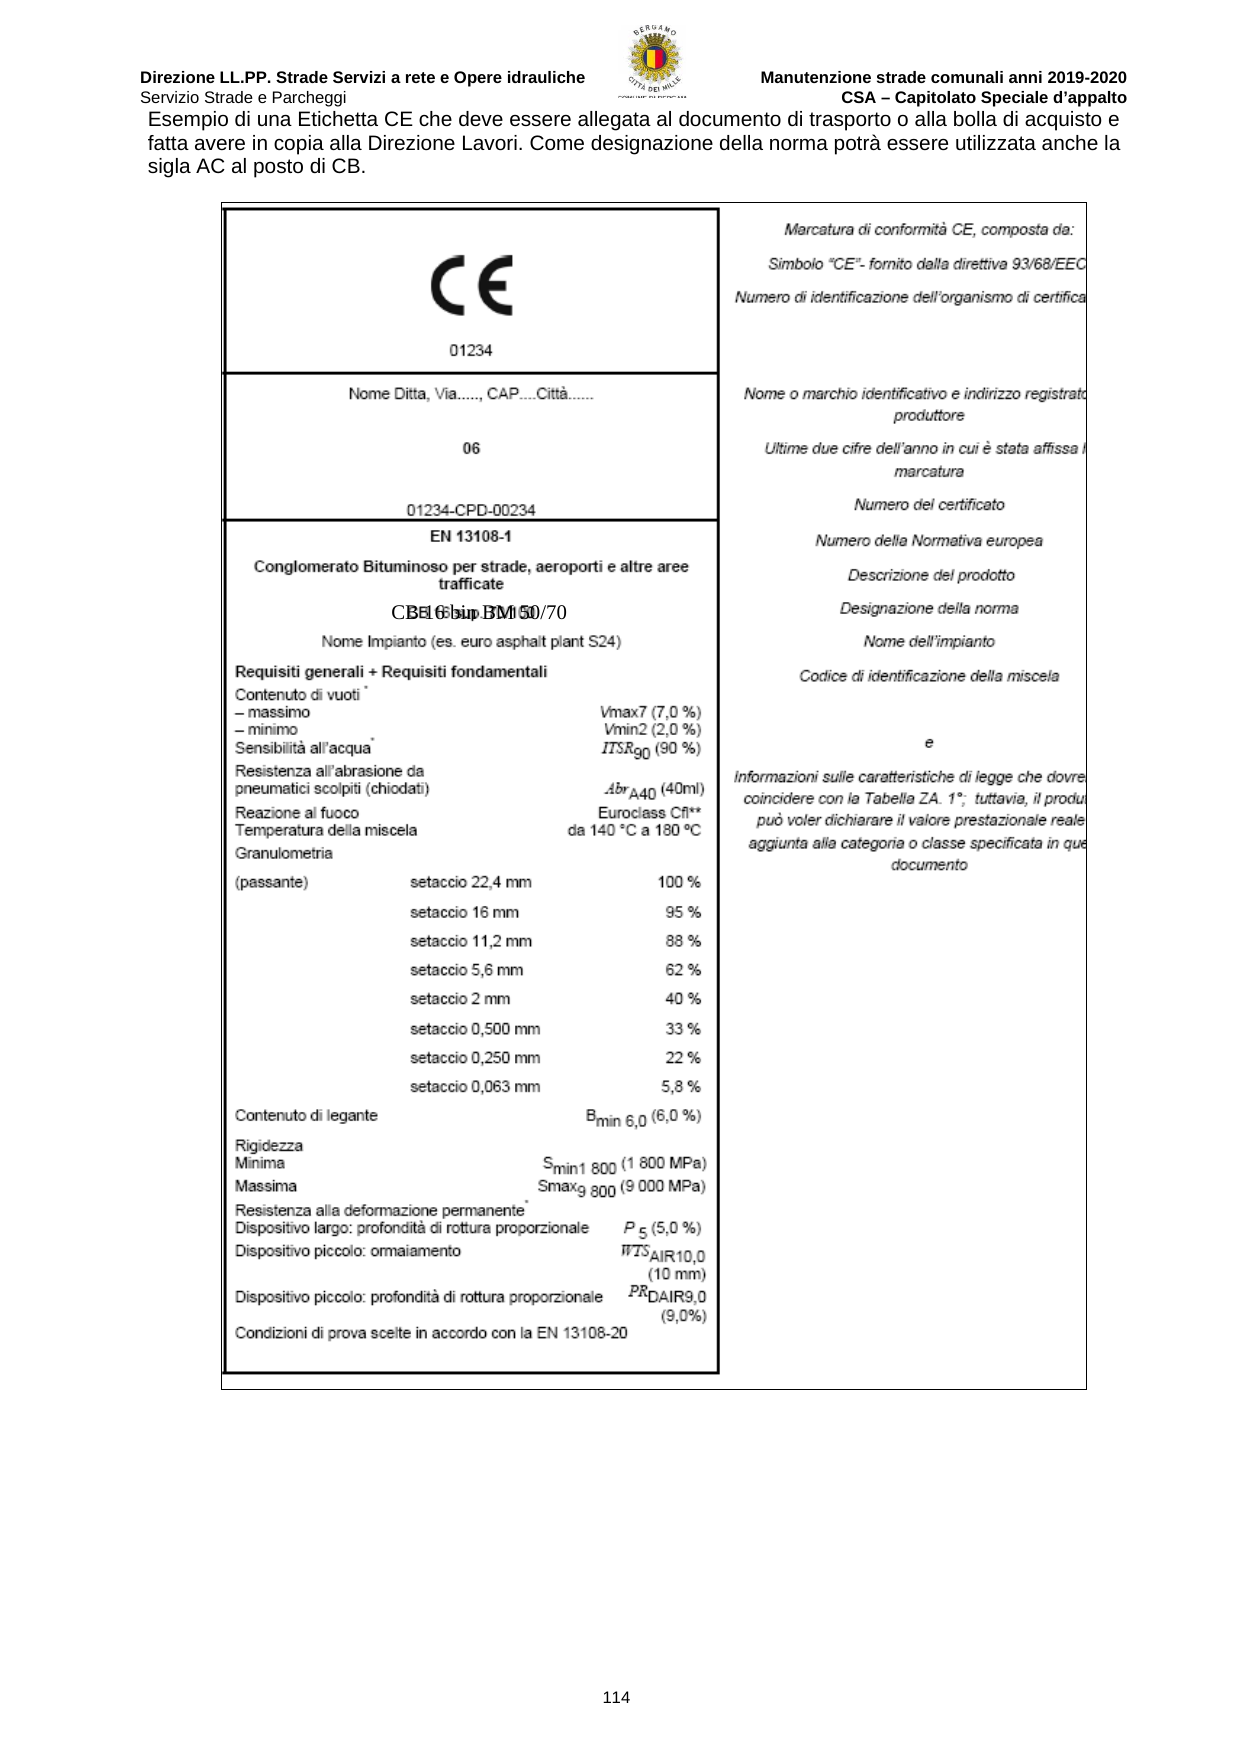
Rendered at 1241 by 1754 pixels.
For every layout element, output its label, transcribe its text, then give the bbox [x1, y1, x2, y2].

picture [617, 25, 687, 97]
text Esempio di una Etichetta CE che deve essere allegata al documento di trasporto o alla bolla di acquisto e fatta avere in copia alla Direzione Lavori. Come designazione della norma potrà essere utilizzata anche la sigla AC al posto di CB. [148, 106, 1122, 178]
picture [222, 203, 1086, 1389]
